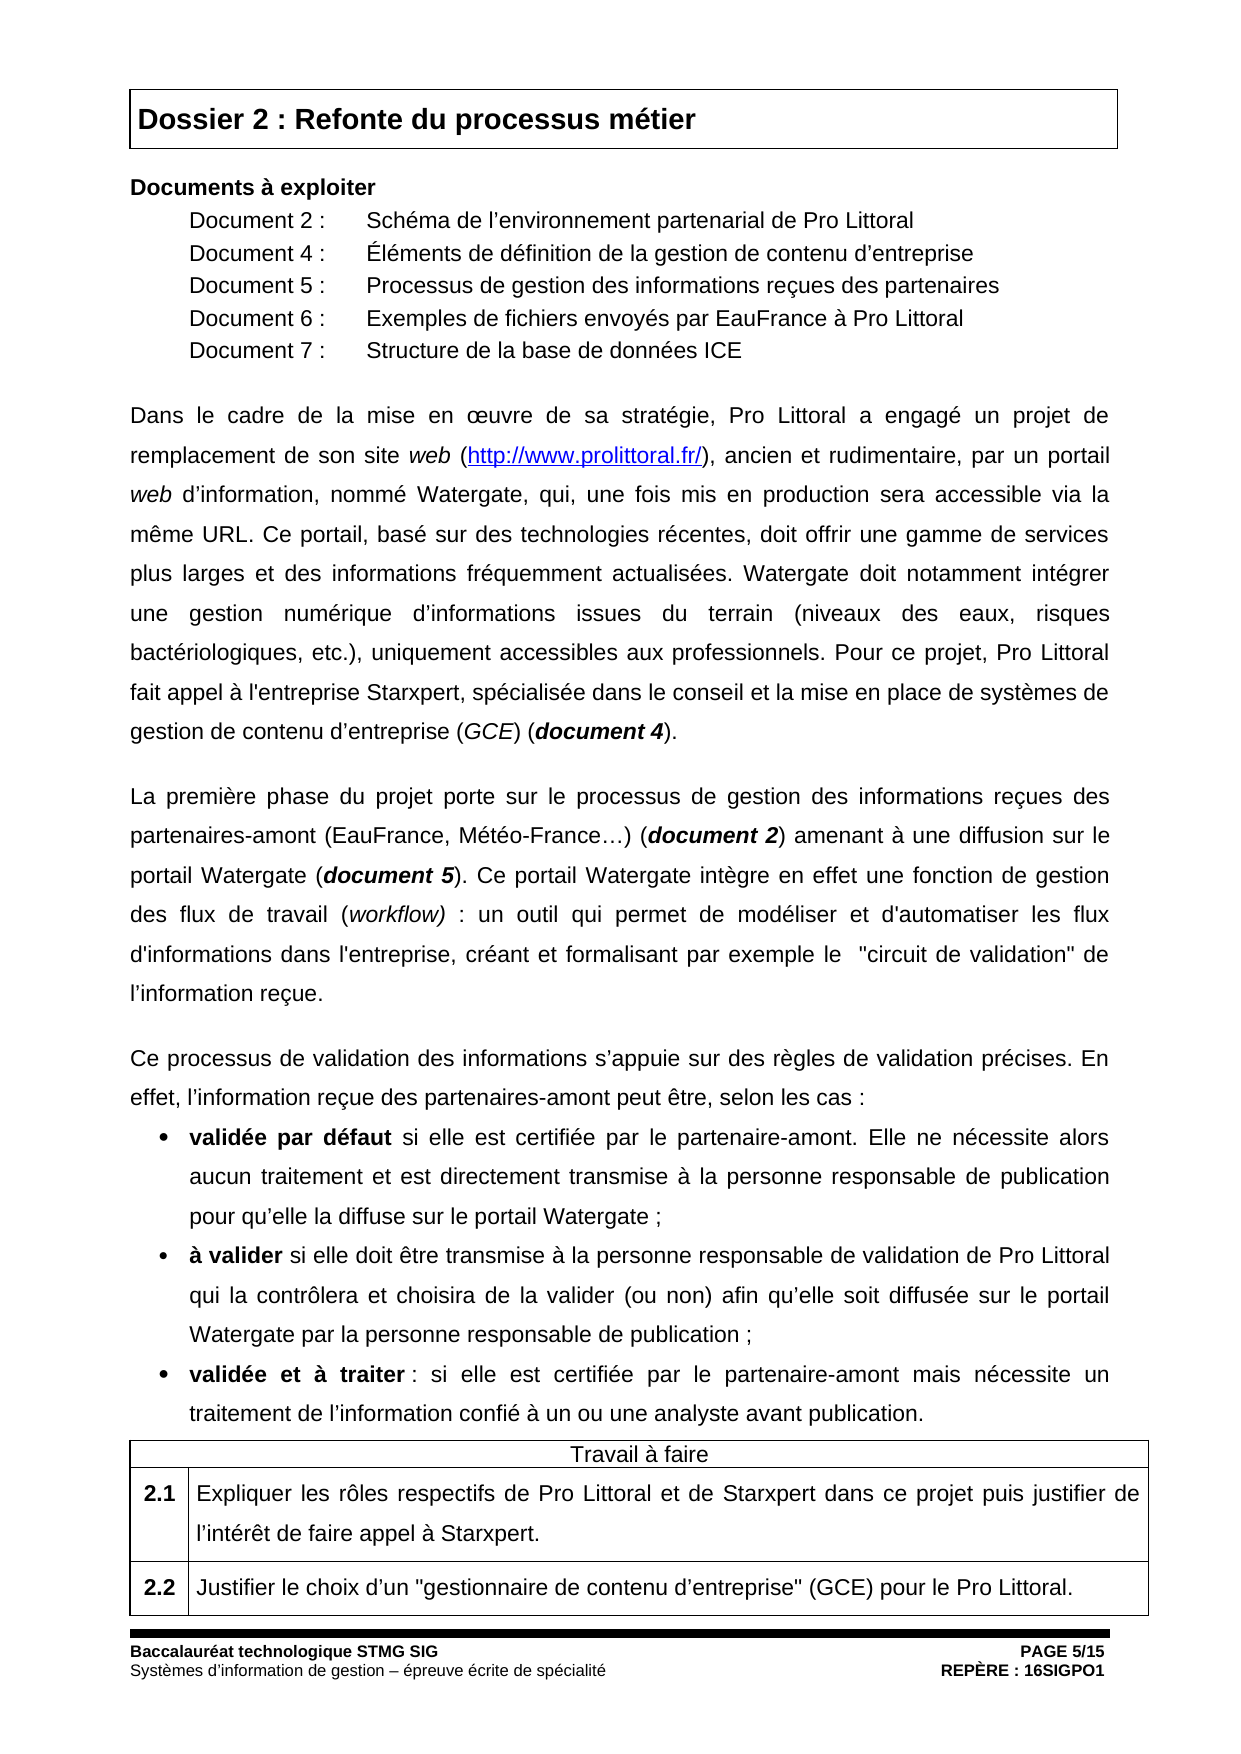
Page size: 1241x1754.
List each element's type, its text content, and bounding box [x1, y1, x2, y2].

text La première phase du projet porte sur le processus de gestion des informations reçues des partenaires-amont (EauFrance, Météo-France…) (document 2) amenant à une diffusion sur le portail Watergate (document 5). Ce portail Watergate intègre en effet une fonction de gestion des flux de travail (workflow) : un outil qui permet de modéliser et d'automatiser les flux d'informations dans l'entreprise, créant et formalisant par exemple le "circuit de validation" de l’information reçue. [130, 783, 1110, 1007]
text Document 7 : Structure de la base de données ICE [189, 337, 1110, 364]
table_cell Expliquer les rôles respectifs de Pro Littoral et de Starxpert dans ce projet puis justifier de l’intérêt de faire appel à Starxpert. [189, 1468, 1148, 1561]
text Document 2 : Schéma de l’environnement partenarial de Pro Littoral [189, 207, 1110, 233]
table_header Travail à faire [131, 1441, 1148, 1467]
table_cell Dossier 2 : Refonte du processus métier [131, 90, 1117, 148]
list validée par défaut si elle est certifiée par le partenaire-amont. Elle ne nécessite alors aucun traitement et est directement transmise à la personne responsable de publication pour qu’elle la diffuse sur le portail Watergate ; [159, 1124, 1110, 1229]
text Dans le cadre de la mise en œuvre de sa stratégie, Pro Littoral a engagé un projet de remplacement de son site web (http://www.prolittoral.fr/), ancien et rudimentaire, par un portail web d’information, nommé Watergate, qui, une fois mis en production sera accessible via la même URL. Ce portail, basé sur des technologies récentes, doit offrir une gamme de services plus larges et des informations fréquemment actualisées. Watergate doit notamment intégrer une gestion numérique d’informations issues du terrain (niveaux des eaux, risques bactériologiques, etc.), uniquement accessibles aux professionnels. Pour ce projet, Pro Littoral fait appel à l'entreprise Starxpert, spécialisée dans le conseil et la mise en place de systèmes de gestion de contenu d’entreprise (GCE) (document 4). [130, 402, 1110, 745]
table_cell 2.1 [131, 1468, 188, 1561]
text Document 5 : Processus de gestion des informations reçues des partenaires [189, 272, 1110, 298]
text Documents à exploiter [130, 174, 1110, 201]
text Document 4 : Éléments de définition de la gestion de contenu d’entreprise [189, 239, 1110, 266]
table_cell 2.2 [131, 1562, 188, 1615]
list à valider si elle doit être transmise à la personne responsable de validation de Pro Littoral qui la contrôlera et choisira de la valider (ou non) afin qu’elle soit diffusée sur le portail Watergate par la personne responsable de publication ; [159, 1242, 1110, 1347]
text Ce processus de validation des informations s’appuie sur des règles de validation précises. En effet, l’information reçue des partenaires-amont peut être, selon les cas : [130, 1045, 1110, 1111]
text Document 6 : Exemples de fichiers envoyés par EauFrance à Pro Littoral [189, 305, 1110, 331]
list validée et à traiter : si elle est certifiée par le partenaire-amont mais nécessite un traitement de l’information confié à un ou une analyste avant publication. [159, 1361, 1110, 1426]
table_cell Justifier le choix d’un "gestionnaire de contenu d’entreprise" (GCE) pour le Pro Littoral. [189, 1562, 1148, 1615]
